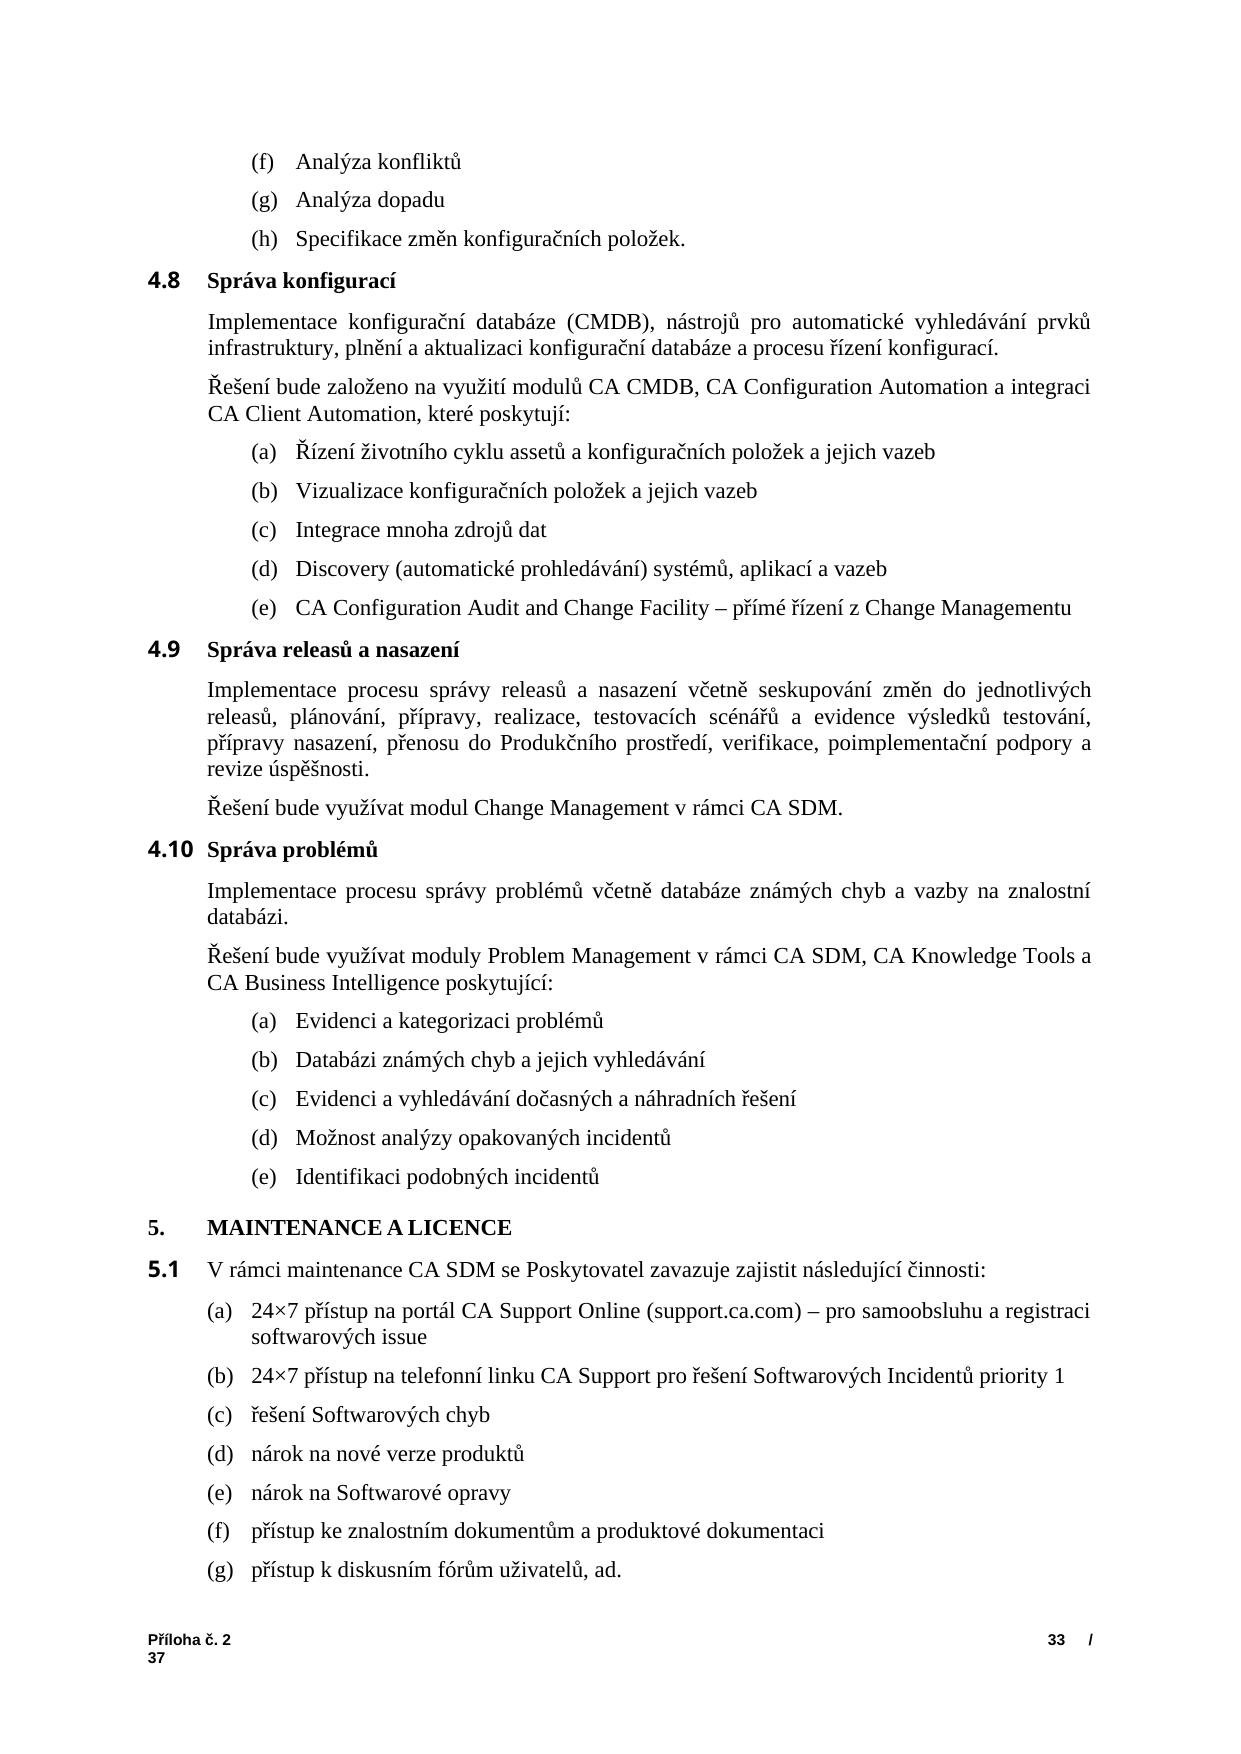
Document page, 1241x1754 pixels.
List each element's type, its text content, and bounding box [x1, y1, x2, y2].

text Správa releasů a nasazení [148, 633, 1092, 664]
list Integrace mnoha zdrojů dat [251, 516, 1092, 542]
text Analýza dopadu [251, 187, 1092, 213]
text Řešení bude využívat moduly Problem Management v rámci CA SDM, CA Knowledge Tools a CA Business Intelligence poskytující: [207, 942, 1092, 995]
text Správa problémů [148, 833, 1092, 864]
text přístup ke znalostním dokumentům a produktové dokumentaci [207, 1517, 1092, 1544]
list Evidenci a kategorizaci problémů [251, 1007, 1092, 1034]
list Identifikaci podobných incidentů [251, 1163, 1092, 1189]
text Specifikace změn konfiguračních položek. [251, 225, 1092, 252]
list Databázi známých chyb a jejich vyhledávání [251, 1046, 1092, 1073]
text 24×7 přístup na portál CA Support Online (support.ca.com) – pro samoobsluhu a registraci softwarových issue [207, 1297, 1092, 1349]
text Řešení bude založeno na využití modulů CA CMDB, CA Configuration Automation a integraci CA Client Automation, které poskytují: [208, 373, 1092, 426]
text Implementace konfigurační databáze (CMDB), nástrojů pro automatické vyhledávání prvků infrastruktury, plnění a aktualizaci konfigurační databáze a procesu řízení konfigurací. [208, 308, 1092, 361]
text Řešení bude využívat modul Change Management v rámci CA SDM. [207, 794, 1092, 821]
text přístup k diskusním fórům uživatelů, ad. [207, 1556, 1092, 1583]
text nárok na nové verze produktů [207, 1440, 1092, 1466]
text 24×7 přístup na telefonní linku CA Support pro řešení Softwarových Incidentů priority 1 [207, 1362, 1092, 1388]
list Evidenci a vyhledávání dočasných a náhradních řešení [251, 1085, 1092, 1111]
list Discovery (automatické prohledávání) systémů, aplikací a vazeb [251, 555, 1092, 581]
text řešení Softwarových chyb [207, 1401, 1092, 1427]
text Implementace procesu správy releasů a nasazení včetně seskupování změn do jednotlivých releasů, plánování, přípravy, realizace, testovacích scénářů a evidence výsledků testování, přípravy nasazení, přenosu do Produkčního prostředí, verifikace, poimplementační podpory a revize úspěšnosti. [207, 676, 1092, 782]
text Správa konfigurací [148, 264, 1092, 296]
text Analýza konfliktů [251, 148, 1092, 174]
text Implementace procesu správy problémů včetně databáze známých chyb a vazby na znalostní databázi. [207, 877, 1092, 930]
list CA Configuration Audit and Change Facility – přímé řízení z Change Managementu [251, 594, 1092, 620]
list Možnost analýzy opakovaných incidentů [251, 1124, 1092, 1150]
text nárok na Softwarové opravy [207, 1478, 1092, 1505]
list Řízení životního cyklu assetů a konfiguračních položek a jejich vazeb [251, 438, 1092, 465]
subtitle Maintenance a licence [148, 1214, 1092, 1241]
text V rámci maintenance CA SDM se Poskytovatel zavazuje zajistit následující činnosti: [148, 1253, 1092, 1284]
list Vizualizace konfiguračních položek a jejich vazeb [251, 477, 1092, 504]
